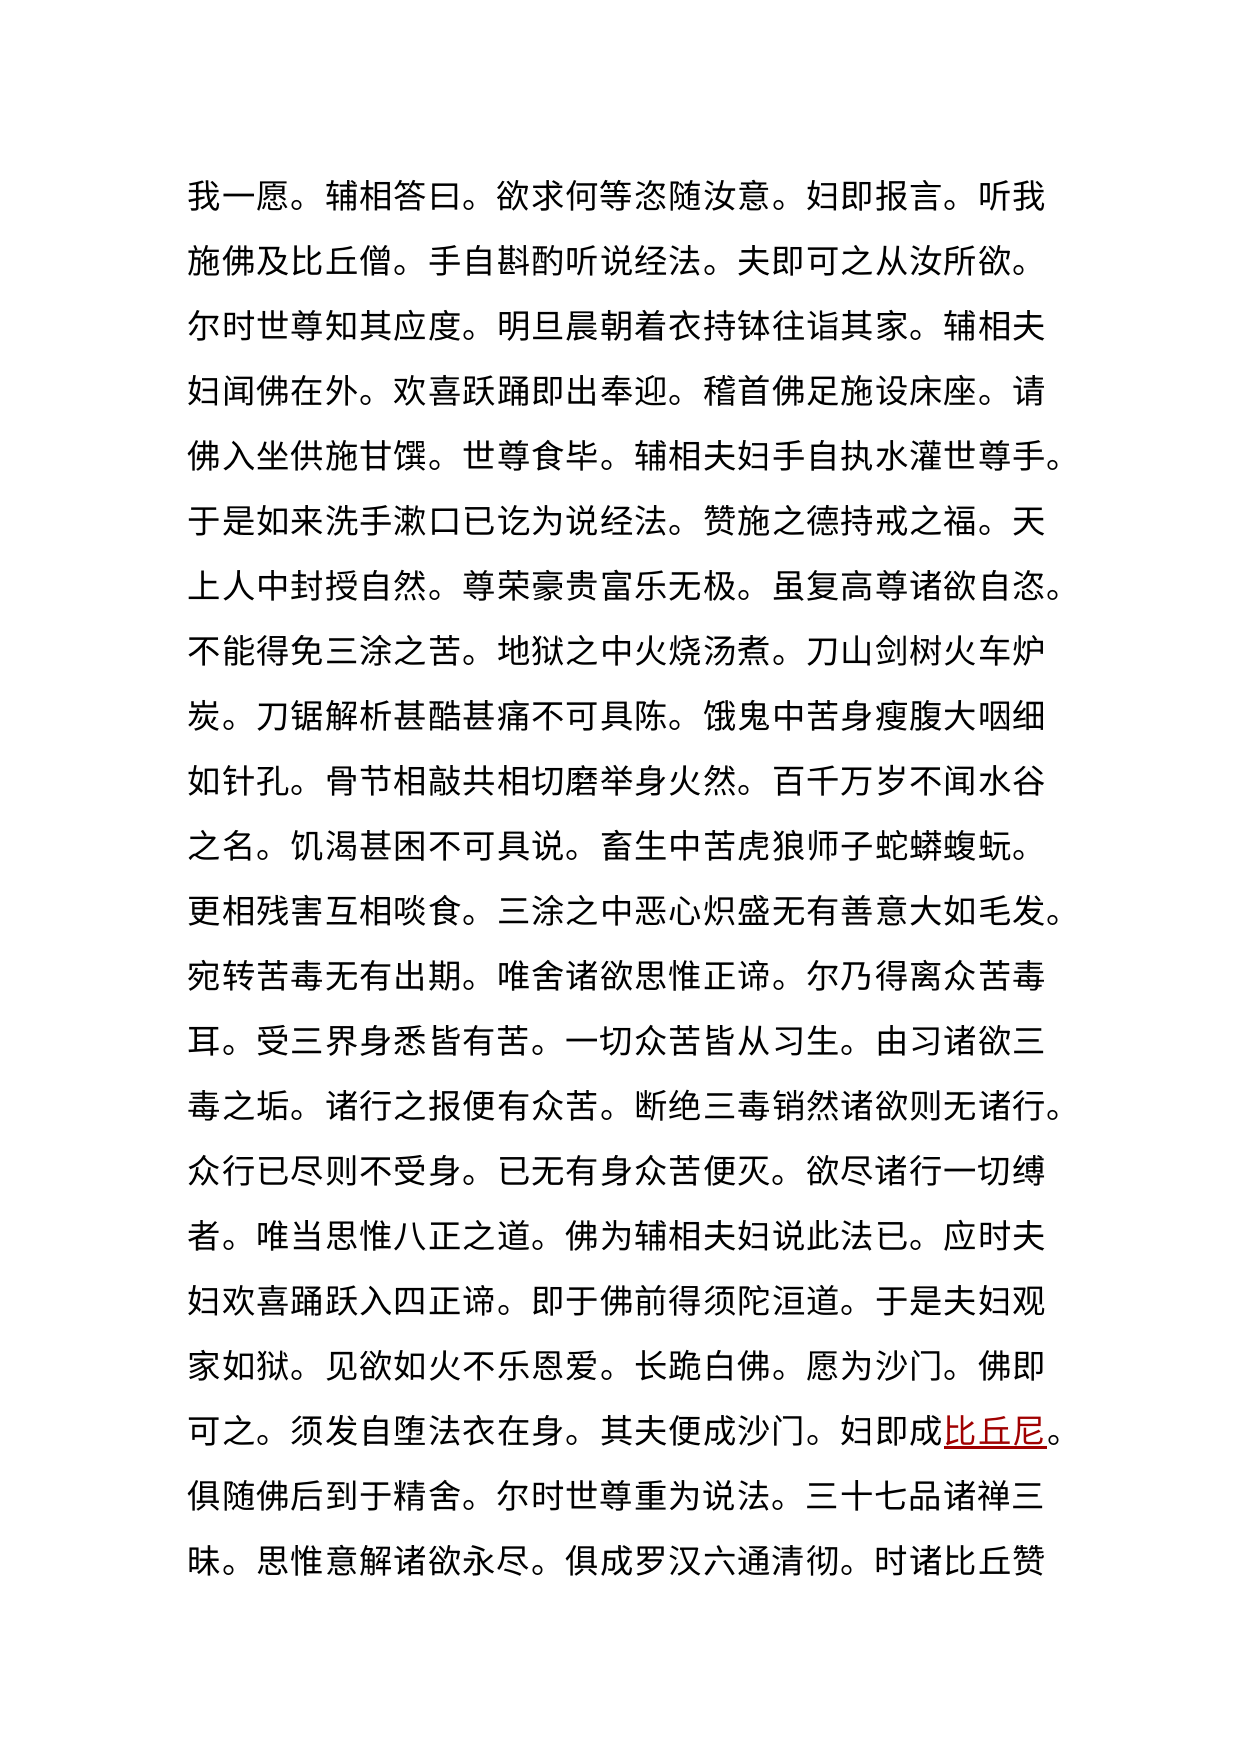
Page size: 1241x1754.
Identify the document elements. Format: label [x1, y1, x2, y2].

text [187, 162, 1053, 1592]
